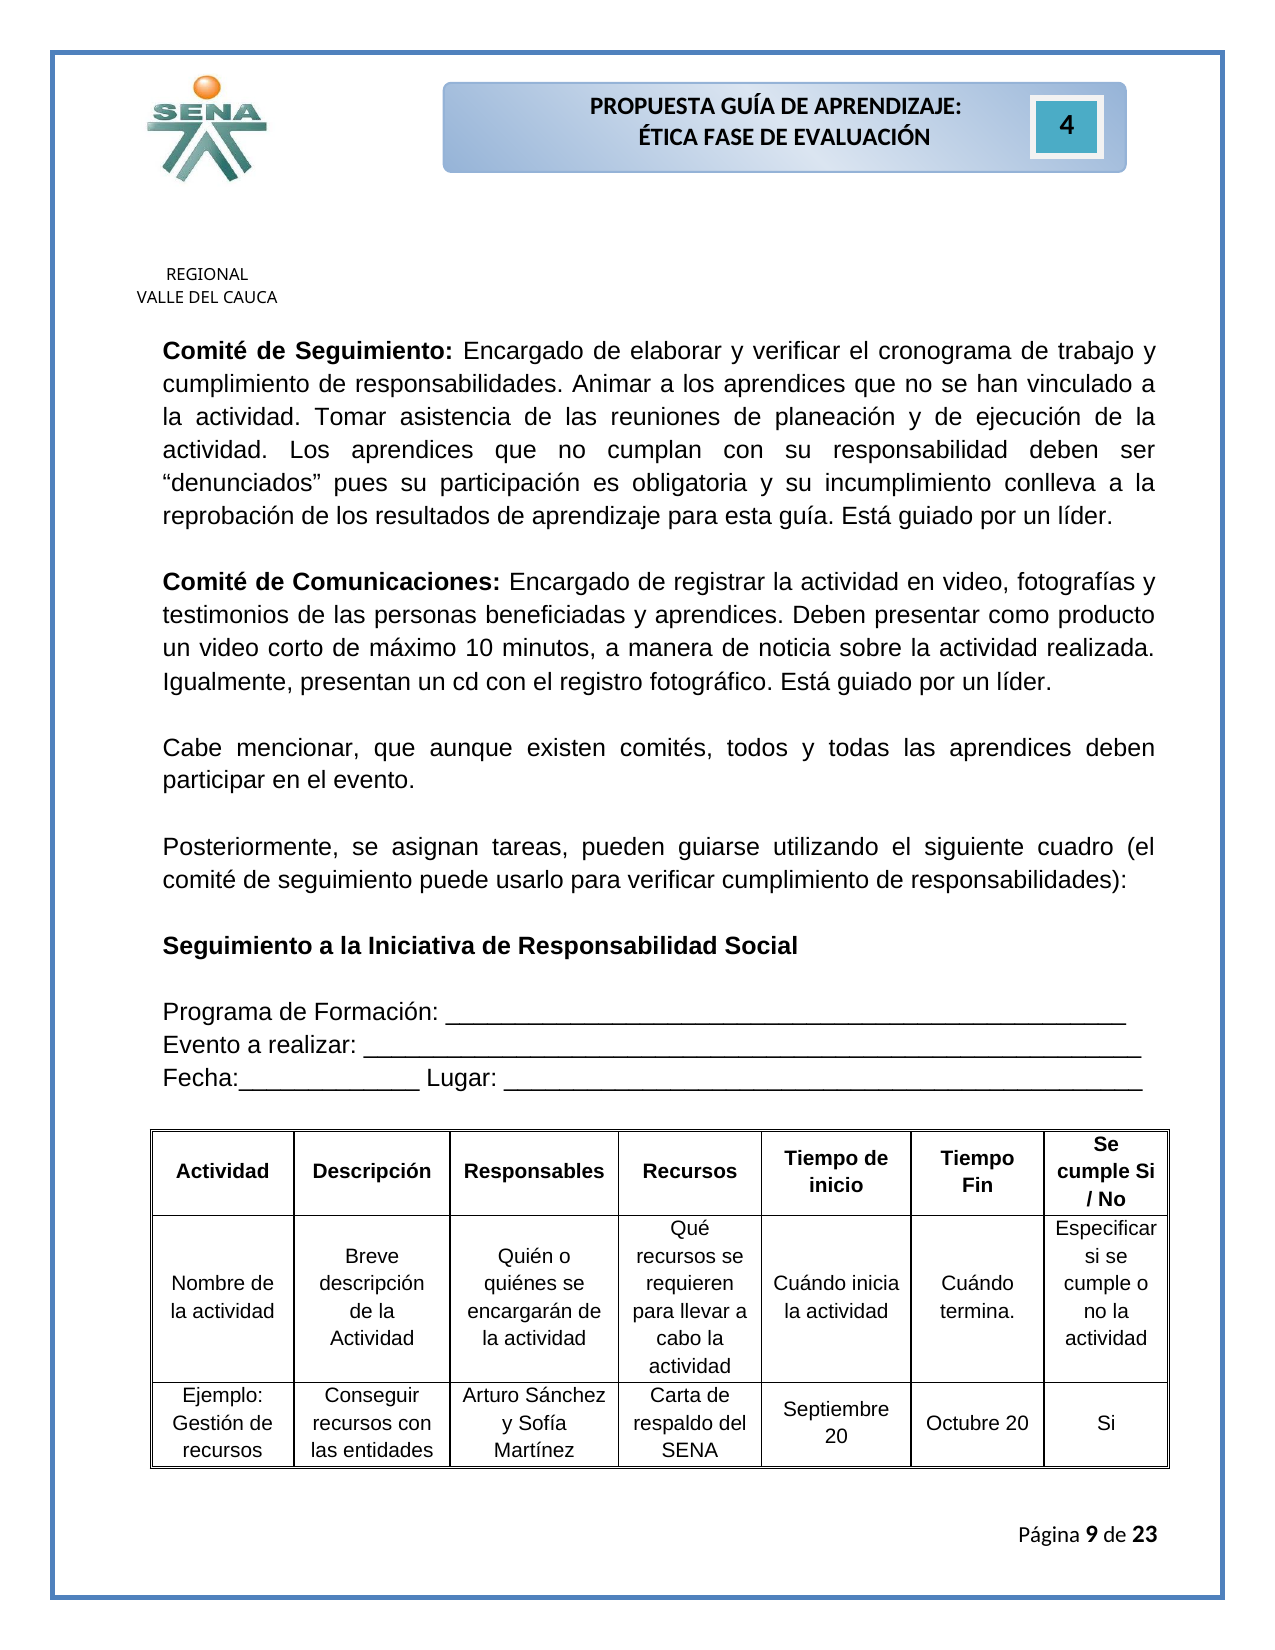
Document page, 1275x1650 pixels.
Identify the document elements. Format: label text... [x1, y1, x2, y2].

table_cell Breve descripción de la Actividad [295, 1216, 449, 1382]
picture [134, 73, 278, 188]
table_cell Carta de respaldo del SENA [619, 1383, 761, 1466]
table_header Tiempo de inicio [762, 1132, 910, 1215]
table_header Tiempo Fin [912, 1132, 1043, 1215]
text Comité de Comunicaciones: Encargado de registrar la actividad en video, fotografías y testimonios de las personas beneficiadas y aprendices. Deben presentar como producto un video corto de máximo 10 minutos, a manera de noticia sobre la actividad realizada. Igualmente, presentan un cd con el registro fotográfico. Está guiado por un líder. [162, 567, 1157, 695]
table_header Descripción [295, 1132, 449, 1215]
table_cell Cuándo termina. [912, 1216, 1043, 1382]
text Evento a realizar: ________________________________________________________ [162, 1030, 1157, 1058]
table_header Se cumple Si / No [1045, 1132, 1167, 1215]
text Programa de Formación: _________________________________________________ [162, 997, 1157, 1025]
table_cell Ejemplo: Gestión de recursos [153, 1383, 293, 1466]
table_header Recursos [619, 1132, 761, 1215]
text Cabe mencionar, que aunque existen comités, todos y todas las aprendices deben participar en el evento. [162, 732, 1157, 794]
table_cell Conseguir recursos con las entidades [295, 1383, 449, 1466]
table_cell Cuándo inicia la actividad [762, 1216, 910, 1382]
text Seguimiento a la Iniciativa de Responsabilidad Social [162, 931, 1157, 959]
table_cell Nombre de la actividad [153, 1216, 293, 1382]
table_cell Septiembre 20 [762, 1383, 910, 1466]
table_cell Si [1045, 1383, 1167, 1466]
table_header Actividad [153, 1132, 293, 1215]
text Fecha:_____________ Lugar: ______________________________________________ [162, 1063, 1157, 1091]
table_cell Arturo Sánchez y Sofía Martínez [451, 1383, 618, 1466]
table_cell Qué recursos se requieren para llevar a cabo la actividad [619, 1216, 761, 1382]
text Comité de Seguimiento: Encargado de elaborar y verificar el cronograma de trabajo y cumplimiento de responsabilidades. Animar a los aprendices que no se han vinculado a la actividad. Tomar asistencia de las reuniones de planeación y de ejecución de la actividad. Los aprendices que no cumplan con su responsabilidad deben ser “denunciados” pues su participación es obligatoria y su incumplimiento conlleva a la reprobación de los resultados de aprendizaje para esta guía. Está guiado por un líder. [162, 336, 1157, 530]
text Posteriormente, se asignan tareas, pueden guiarse utilizando el siguiente cuadro (el comité de seguimiento puede usarlo para verificar cumplimiento de responsabilidades): [162, 832, 1157, 893]
table_header Responsables [451, 1132, 618, 1215]
table_cell Quién o quiénes se encargarán de la actividad [451, 1216, 618, 1382]
table_cell Octubre 20 [912, 1383, 1043, 1466]
table_cell Especificar si se cumple o no la actividad [1045, 1216, 1167, 1382]
